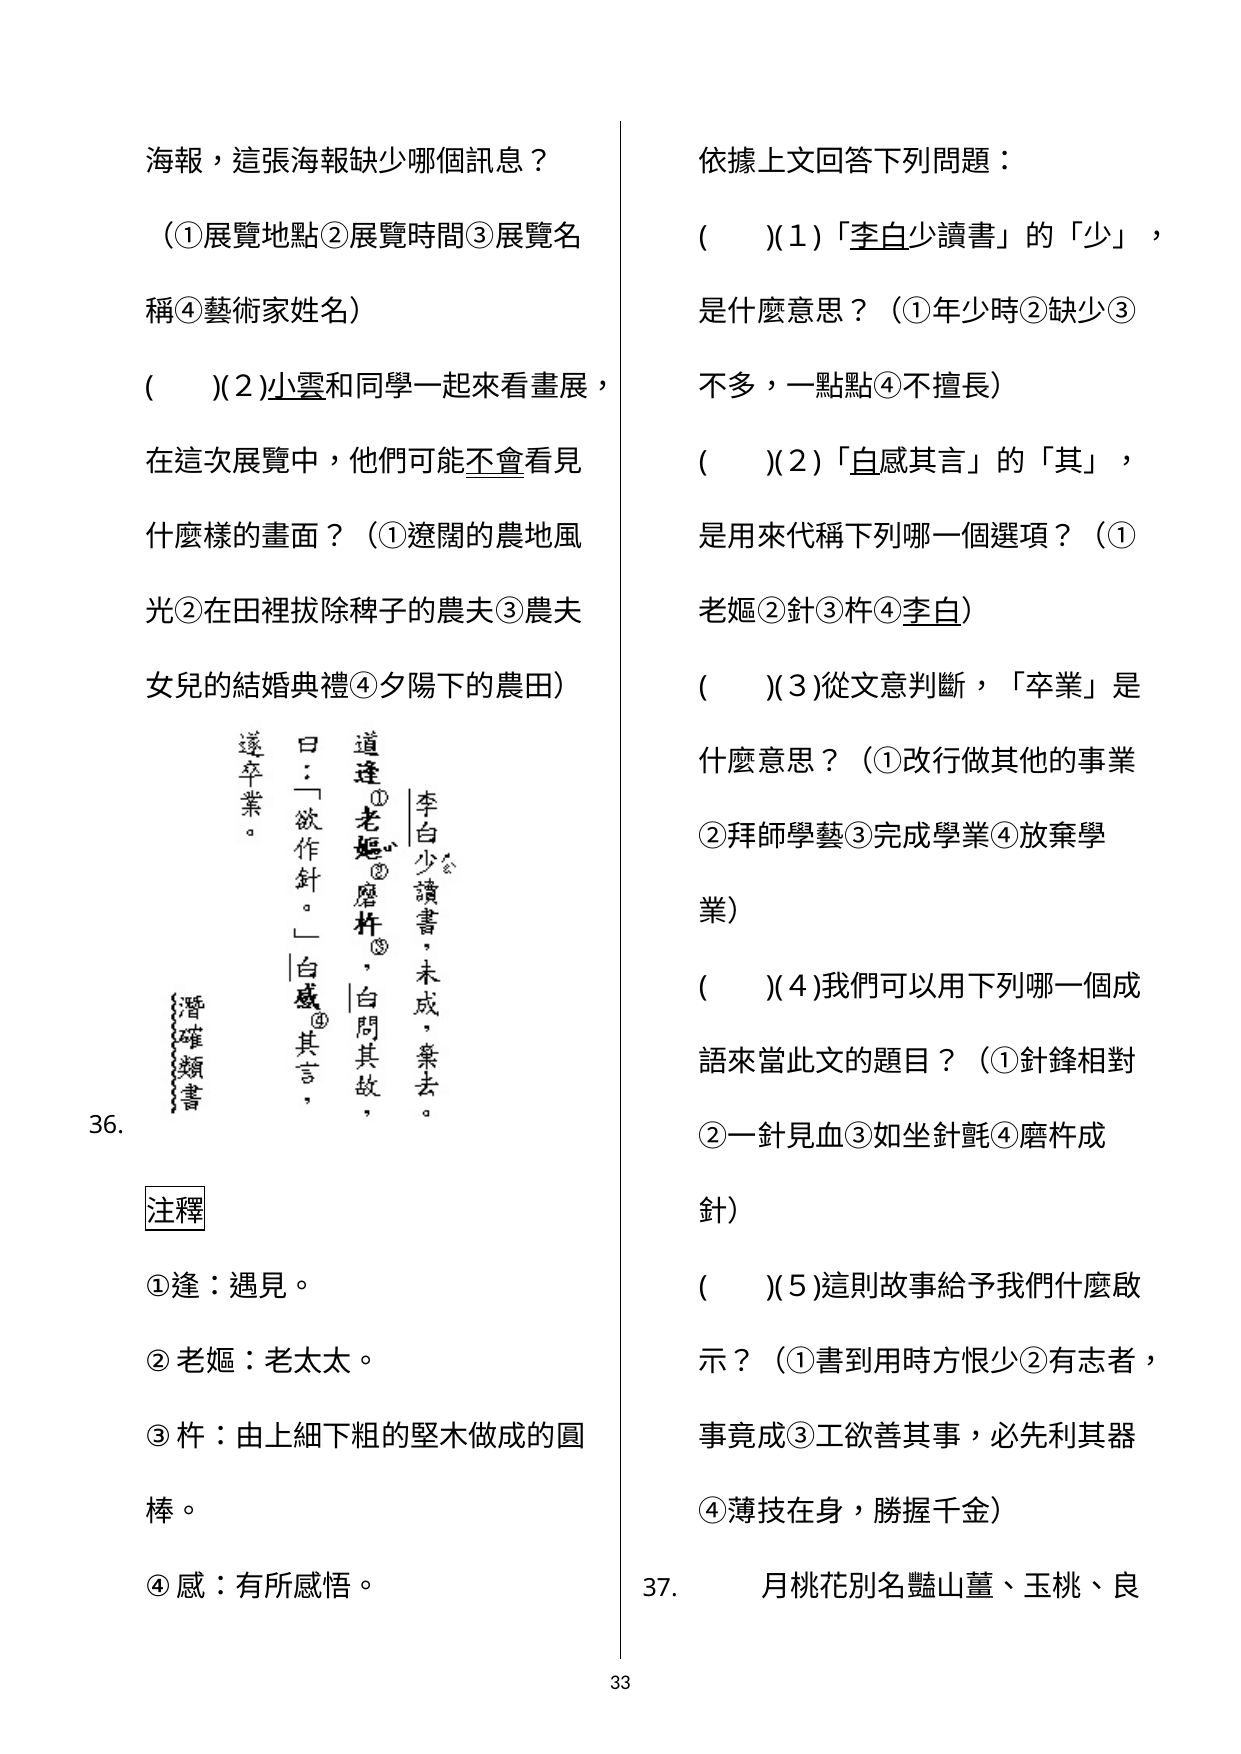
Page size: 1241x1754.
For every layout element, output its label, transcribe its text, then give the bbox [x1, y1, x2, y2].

text 36. 注釋 ①逢：遇見。 ②老嫗：老太太。 ③杵：由上細下粗的堅木做成的圓棒。 ④感：有所感悟。 依據上文回答下列問題： ( )(１)「李白少讀書」的「少」，是什麼意思？（①年少時②缺少③不多，一點點④不擅長） ( )(２)「白感其言」的「其」，是用來代稱下列哪一個選項？（①老嫗②針③杵④李白） ( )(３)從文意判斷，「卒業」是什麼意思？（①改行做其他的事業②拜師學藝③完成學業④放棄學業） ( )(４)我們可以用下列哪一個成語來當此文的題目？（①針鋒相對②一針見血③如坐針氈④磨杵成針） ( )(５)這則故事給予我們什麼啟示？（①書到用時方恨少②有志者，事竟成③工欲善其事，必先利其器④薄技在身，勝握千金） [642, 121, 1152, 1546]
picture [148, 721, 474, 1134]
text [642, 1546, 1152, 1621]
